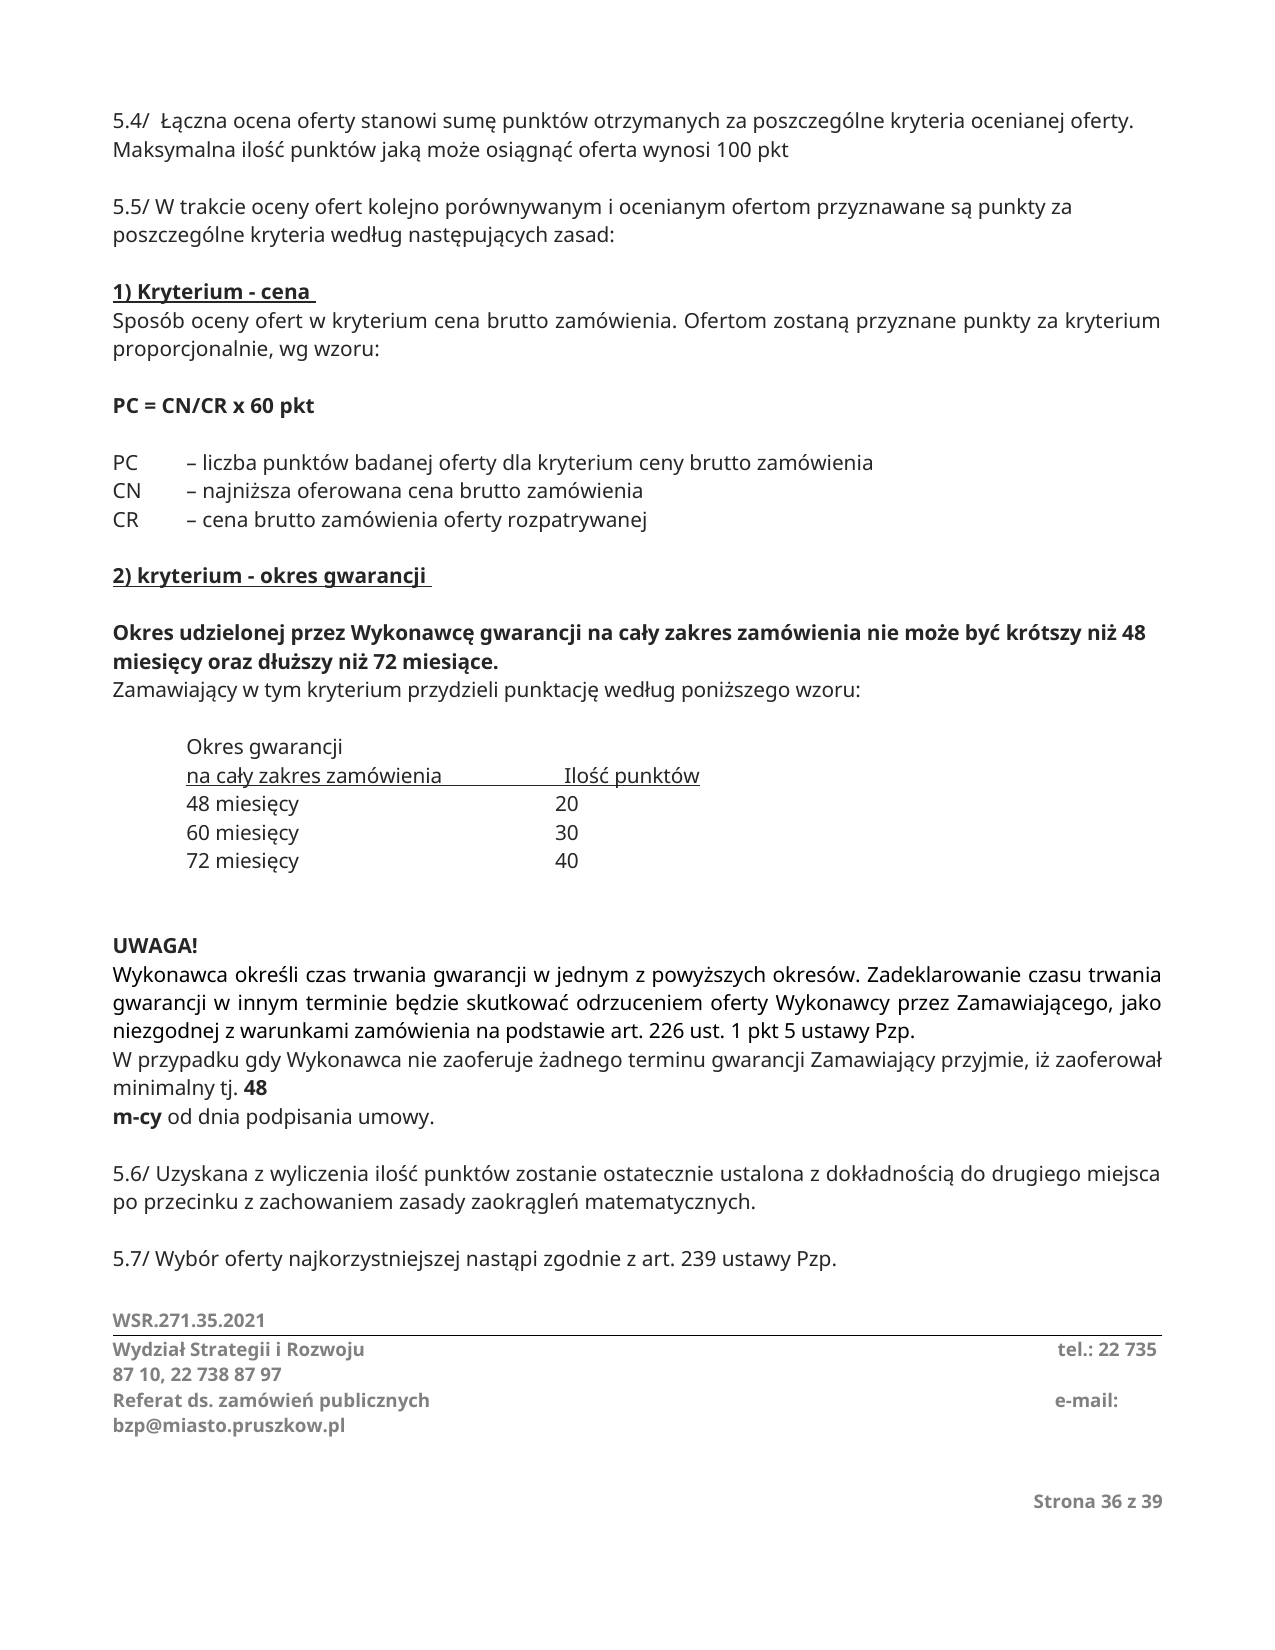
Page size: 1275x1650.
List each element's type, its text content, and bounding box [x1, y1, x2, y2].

text CN – najniższa oferowana cena brutto zamówienia [112, 476, 1162, 505]
text 5.6/ Uzyskana z wyliczenia ilość punktów zostanie ostatecznie ustalona z dokładnością do drugiego miejsca po przecinku z zachowaniem zasady zaokrągleń matematycznych. [112, 1159, 1162, 1216]
text 72 miesięcy 40 [112, 846, 1162, 874]
text 5.4/ Łączna ocena oferty stanowi sumę punktów otrzymanych za poszczególne kryteria ocenianej oferty. Maksymalna ilość punktów jaką może osiągnąć oferta wynosi 100 pkt [112, 107, 1162, 163]
text PC – liczba punktów badanej oferty dla kryterium ceny brutto zamówienia [112, 448, 1162, 476]
text PC = CN/CR x 60 pkt [112, 391, 1162, 419]
text UWAGA! [112, 931, 1162, 960]
text Zamawiający w tym kryterium przydzieli punktację według poniższego wzoru: [112, 675, 1162, 704]
text Okres gwarancji [142, 732, 1162, 761]
text Wykonawca określi czas trwania gwarancji w jednym z powyższych okresów. Zadeklarowanie czasu trwania gwarancji w innym terminie będzie skutkować odrzuceniem oferty Wykonawcy przez Zamawiającego, jako niezgodnej z warunkami zamówienia na podstawie art. 226 ust. 1 pkt 5 ustawy Pzp. [112, 960, 1162, 1045]
text 2) kryterium - okres gwarancji [112, 562, 1162, 590]
text CR – cena brutto zamówienia oferty rozpatrywanej [112, 505, 1162, 533]
text Okres udzielonej przez Wykonawcę gwarancji na cały zakres zamówienia nie może być krótszy niż 48 miesięcy oraz dłuższy niż 72 miesiące. [112, 618, 1162, 675]
text W przypadku gdy Wykonawca nie zaoferuje żadnego terminu gwarancji Zamawiający przyjmie, iż zaoferował minimalny tj. 48 [112, 1045, 1162, 1102]
text 5.7/ Wybór oferty najkorzystniejszej nastąpi zgodnie z art. 239 ustawy Pzp. [112, 1244, 1162, 1273]
text Sposób oceny ofert w kryterium cena brutto zamówienia. Ofertom zostaną przyznane punkty za kryterium proporcjonalnie, wg wzoru: [112, 306, 1162, 363]
text 60 miesięcy 30 [112, 818, 1162, 846]
text m-cy od dnia podpisania umowy. [112, 1102, 1162, 1130]
text 1) Kryterium - cena [112, 277, 1162, 306]
text na cały zakres zamówienia Ilość punktów [142, 761, 1162, 789]
text 5.5/ W trakcie oceny ofert kolejno porównywanym i ocenianym ofertom przyznawane są punkty za poszczególne kryteria według następujących zasad: [112, 192, 1162, 249]
text 48 miesięcy 20 [112, 789, 1162, 818]
